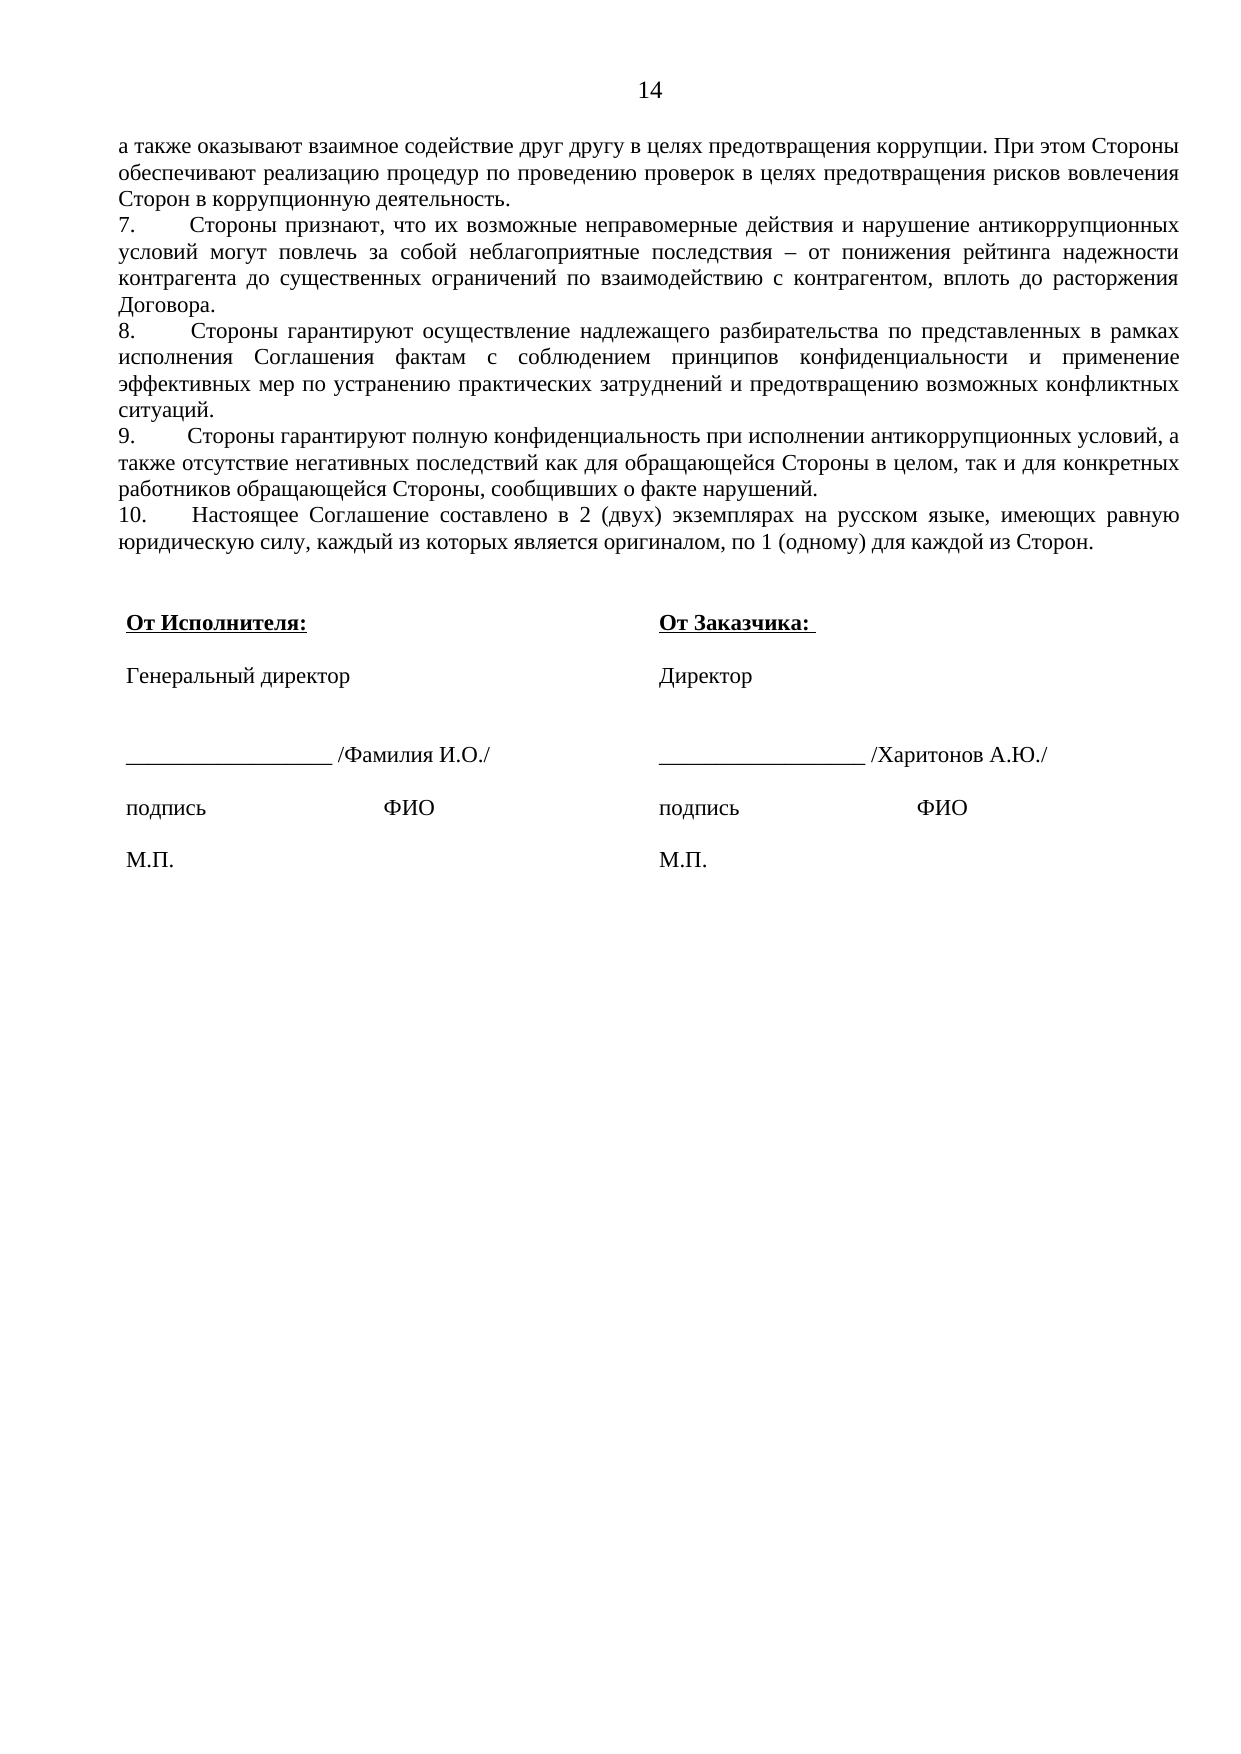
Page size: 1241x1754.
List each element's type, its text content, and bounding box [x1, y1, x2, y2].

text 8. Стороны гарантируют осуществление надлежащего разбирательства по представленных в рамках исполнения Соглашения фактам с соблюдением принципов конфиденциальности и применение эффективных мер по устранению практических затруднений и предотвращению возможных конфликтных ситуаций. [118, 317, 1181, 422]
text 9. Стороны гарантируют полную конфиденциальность при исполнении антикоррупционных условий, а также отсутствие негативных последствий как для обращающейся Стороны в целом, так и для конкретных работников обращающейся Стороны, сообщивших о факте нарушений. [118, 422, 1181, 501]
table_cell __________________ /Харитонов А.Ю./ [648, 715, 1178, 794]
table_cell __________________ /Фамилия И.О./ [115, 715, 648, 794]
table_header От Заказчика: [648, 583, 1178, 662]
text 7. Стороны признают, что их возможные неправомерные действия и нарушение антикоррупционных условий могут повлечь за собой неблагоприятные последствия – от понижения рейтинга надежности контрагента до существенных ограничений по взаимодействию с контрагентом, вплоть до расторжения Договора. [118, 212, 1181, 317]
text 10. Настоящее Соглашение составлено в 2 (двух) экземплярах на русском языке, имеющих равную юридическую силу, каждый из которых является оригиналом, по 1 (одному) для каждой из Сторон. [118, 501, 1181, 554]
table_cell подпись ФИО М.П. [648, 794, 1178, 873]
table_header От Исполнителя: [115, 583, 648, 662]
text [118, 132, 1181, 212]
table_cell Директор [648, 662, 1178, 715]
table_cell подпись ФИО М.П. [115, 794, 648, 873]
table_cell Генеральный директор [115, 662, 648, 715]
